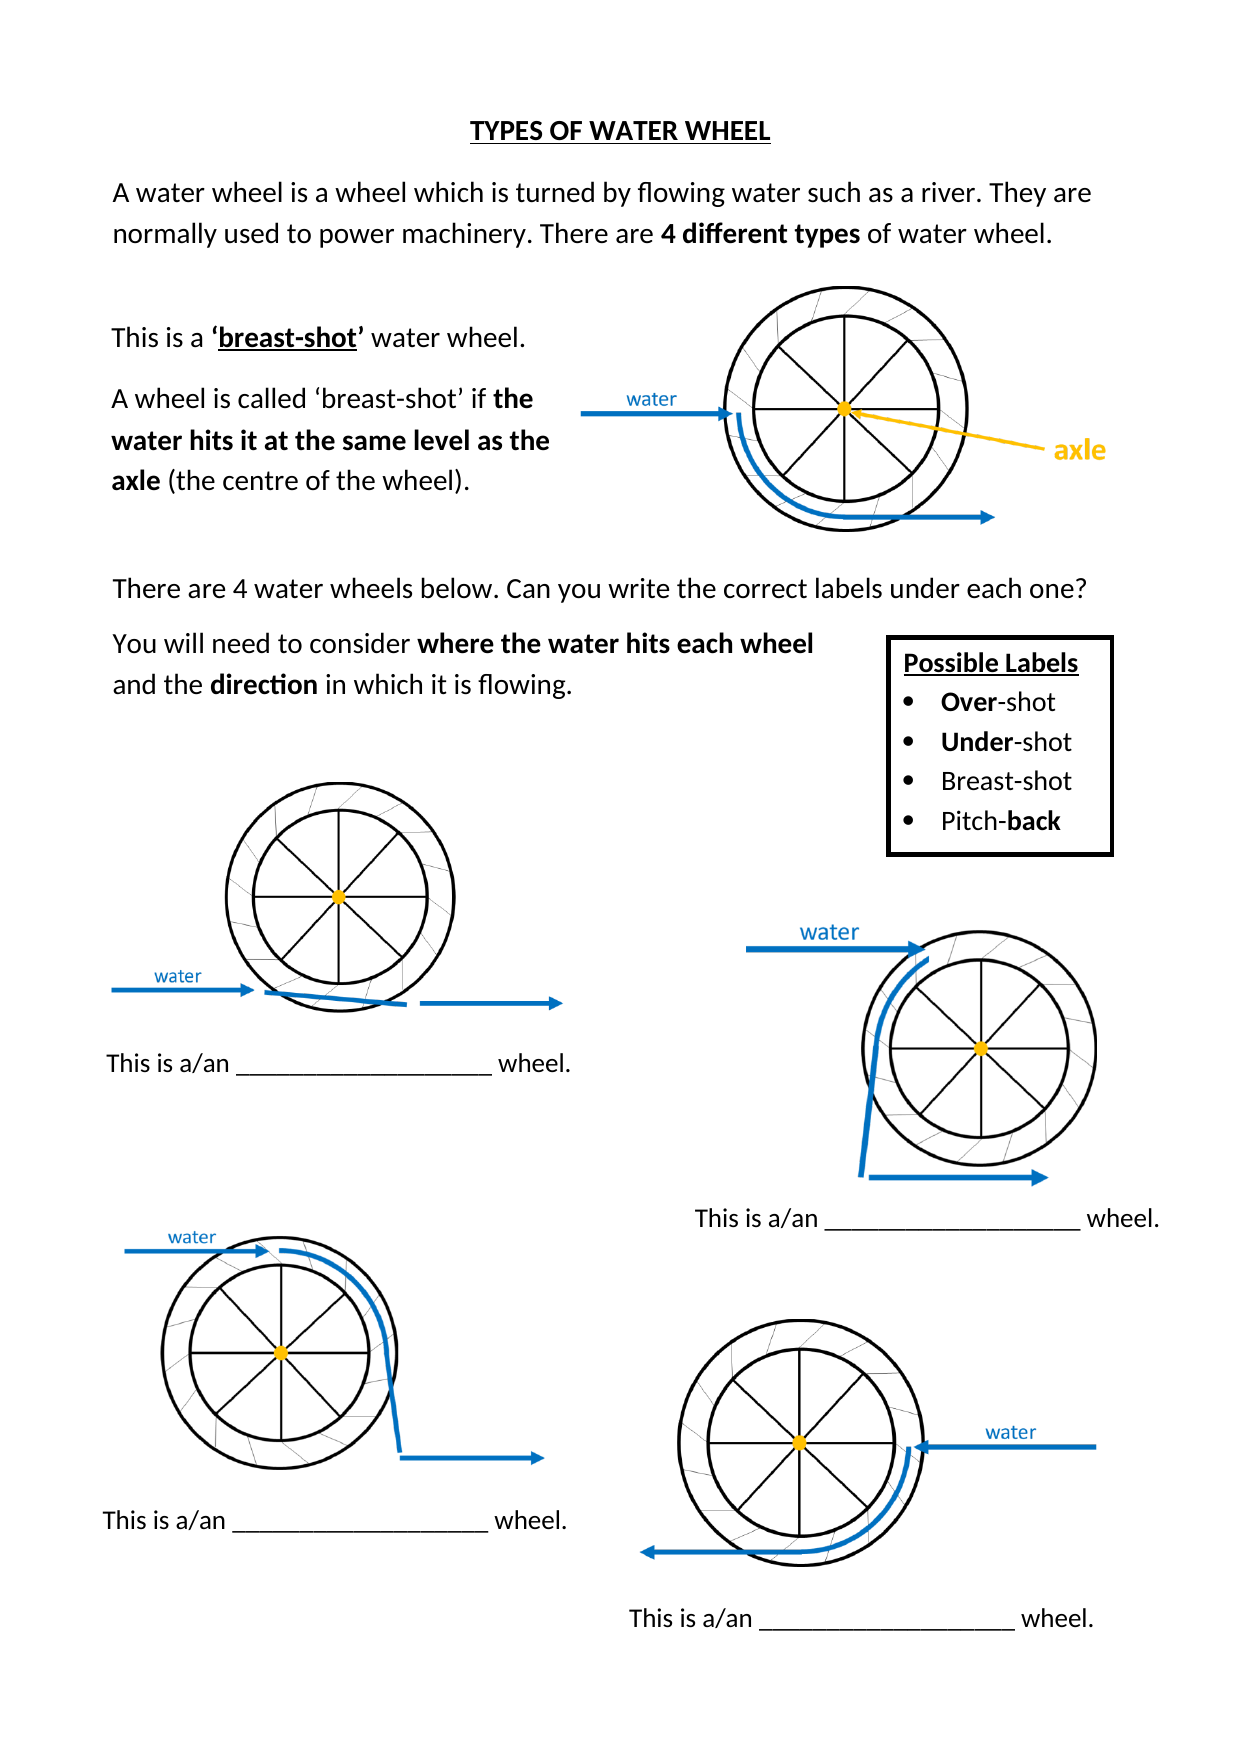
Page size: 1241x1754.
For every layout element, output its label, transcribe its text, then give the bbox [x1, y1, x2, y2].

picture [124, 1217, 559, 1472]
picture [111, 782, 577, 1017]
picture [580, 286, 1154, 532]
text There are 4 water wheels below. Can you write the correct labels under each one? [112, 570, 1128, 606]
text TYPES OF WATER WHEEL [112, 112, 1128, 148]
text A water wheel is a wheel which is turned by flowing water such as a river. They are normally used to power machinery. There are 4 different types of water wheel. [112, 174, 1128, 251]
list You will need to consider where the water hits each wheel and the direction in which it is flowing. [112, 626, 1128, 702]
picture [624, 1319, 1097, 1567]
picture [746, 907, 1097, 1193]
